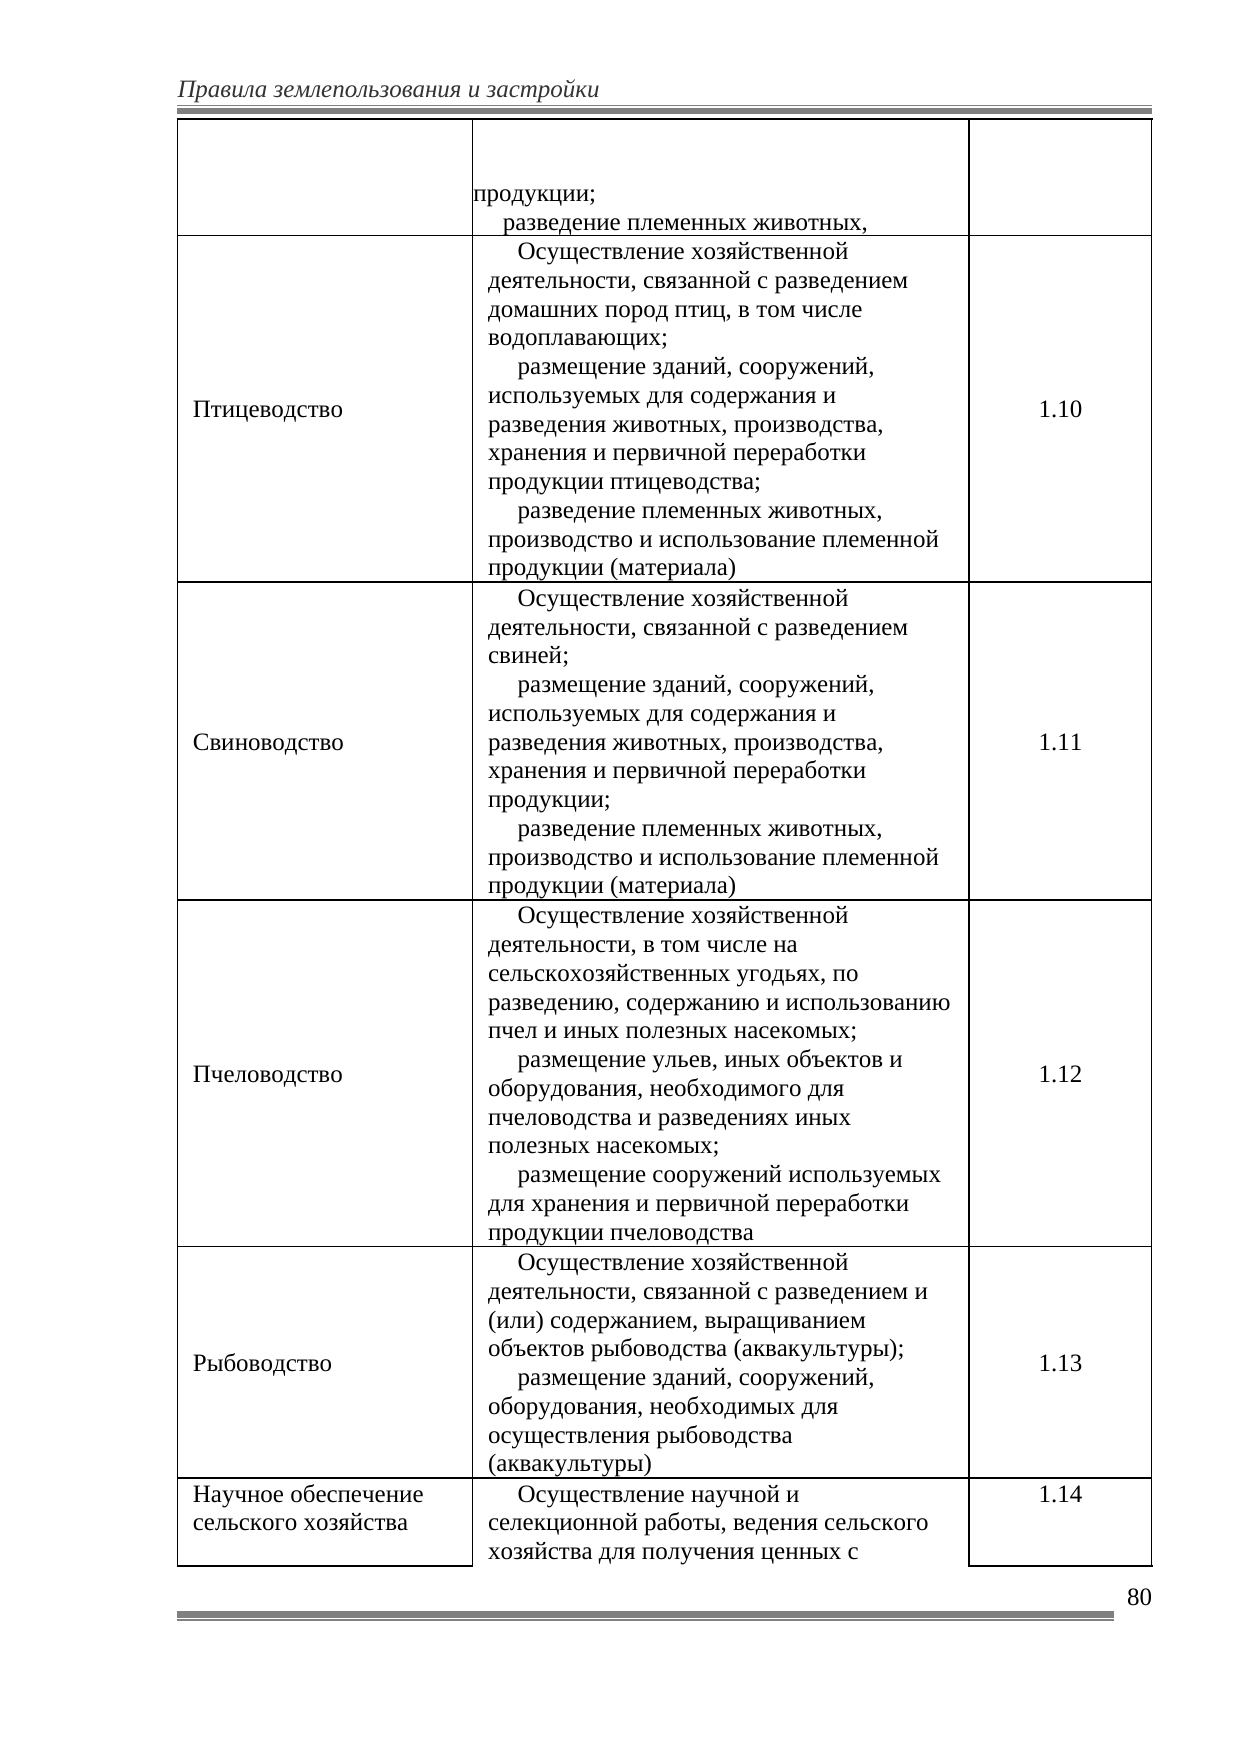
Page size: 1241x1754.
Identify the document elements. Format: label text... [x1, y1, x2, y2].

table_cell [473, 1479, 968, 1565]
table_cell Свиноводство [178, 583, 472, 899]
table_cell [970, 120, 1151, 235]
table_cell 1.14 [970, 1479, 1151, 1565]
table_cell Осуществление хозяйственной деятельности, в том числе на сельскохозяйственных угодьях, по разведению, содержанию и использованию пчел и иных полезных насекомых; размещение ульев, иных объектов и оборудования, необходимого для пчеловодства и разведениях иных полезных насекомых; размещение сооружений используемых для хранения и первичной переработки продукции пчеловодства [473, 901, 968, 1246]
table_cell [178, 1479, 472, 1565]
table_cell Рыбоводство [178, 1247, 472, 1477]
table_cell Пчеловодство [178, 901, 472, 1246]
table_cell 1.13 [970, 1247, 1151, 1477]
table_cell Осуществление хозяйственной деятельности, связанной с разведением свиней; размещение зданий, сооружений, используемых для содержания и разведения животных, производства, хранения и первичной переработки продукции; разведение племенных животных, производство и использование племенной продукции (материала) [473, 583, 968, 899]
table_cell Осуществление хозяйственной деятельности, связанной с разведением и (или) содержанием, выращиванием объектов рыбоводства (аквакультуры); размещение зданий, сооружений, оборудования, необходимых для осуществления рыбоводства (аквакультуры) [473, 1247, 968, 1477]
table_cell 1.10 [970, 236, 1151, 581]
table_cell 1.11 [970, 583, 1151, 899]
table_cell Осуществление хозяйственной деятельности, связанной с разведением домашних пород птиц, в том числе водоплавающих; размещение зданий, сооружений, используемых для содержания и разведения животных, производства, хранения и первичной переработки продукции птицеводства; разведение племенных животных, производство и использование племенной продукции (материала) [473, 236, 968, 581]
table_cell 1.12 [970, 901, 1151, 1246]
table_cell Птицеводство [178, 236, 472, 581]
